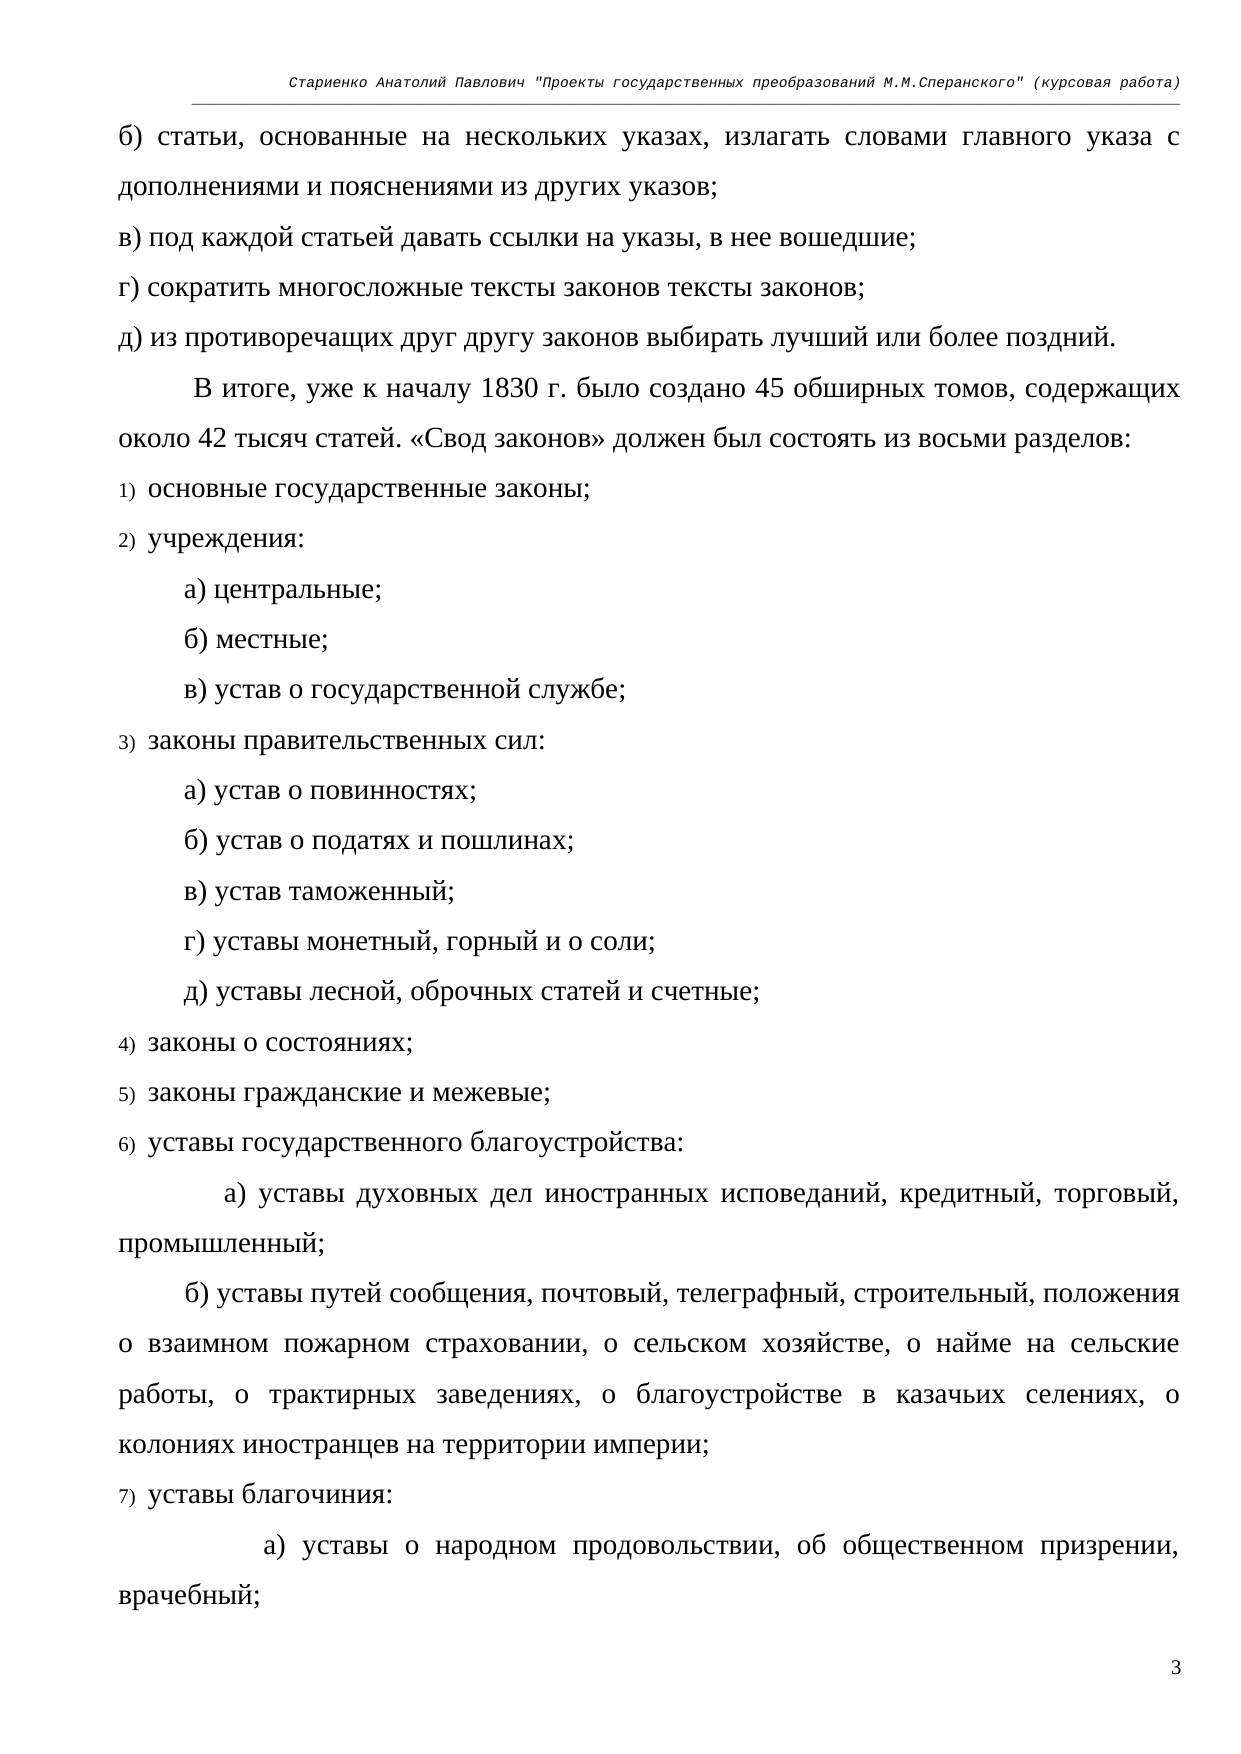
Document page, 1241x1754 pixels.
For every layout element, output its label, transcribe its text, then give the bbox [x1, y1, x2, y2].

list учреждения: [118, 521, 1181, 554]
text а) уставы о народном продовольствии, об общественном призрении, врачебный; [118, 1527, 1181, 1611]
text б) статьи, основанные на нескольких указах, излагать словами главного указа с дополнениями и пояснениями из других указов; [118, 118, 1181, 202]
list законы гражданские и межевые; [118, 1074, 1181, 1108]
text а) центральные; [118, 571, 1181, 604]
text в) устав таможенный; [118, 873, 1181, 906]
list основные государственные законы; [118, 470, 1181, 504]
text в) устав о государственной службе; [118, 672, 1181, 705]
text д) уставы лесной, оброчных статей и счетные; [118, 973, 1181, 1007]
text г) сократить многосложные тексты законов тексты законов; [118, 269, 1181, 303]
list законы о состояниях; [118, 1024, 1181, 1057]
text б) местные; [118, 621, 1181, 655]
text а) уставы духовных дел иностранных исповеданий, кредитный, торговый, промышленный; [118, 1175, 1181, 1258]
text В итоге, уже к началу 1830 г. было создано 45 обширных томов, содержащих около 42 тысяч статей. «Свод законов» должен был состоять из восьми разделов: [118, 370, 1181, 453]
text в) под каждой статьей давать ссылки на указы, в нее вошедшие; [118, 219, 1181, 252]
text б) устав о податях и пошлинах; [118, 822, 1181, 856]
list законы правительственных сил: [118, 722, 1181, 755]
text д) из противоречащих друг другу законов выбирать лучший или более поздний. [118, 319, 1181, 353]
list уставы государственного благоустройства: [118, 1124, 1181, 1158]
text а) устав о повинностях; [118, 772, 1181, 806]
list уставы благочиния: [118, 1477, 1181, 1510]
text г) уставы монетный, горный и о соли; [118, 923, 1181, 957]
text б) уставы путей сообщения, почтовый, телеграфный, строительный, положения о взаимном пожарном страховании, о сельском хозяйстве, о найме на сельские работы, о трактирных заведениях, о благоустройстве в казачьих селениях, о колониях иностранцев на территории империи; [118, 1275, 1181, 1460]
